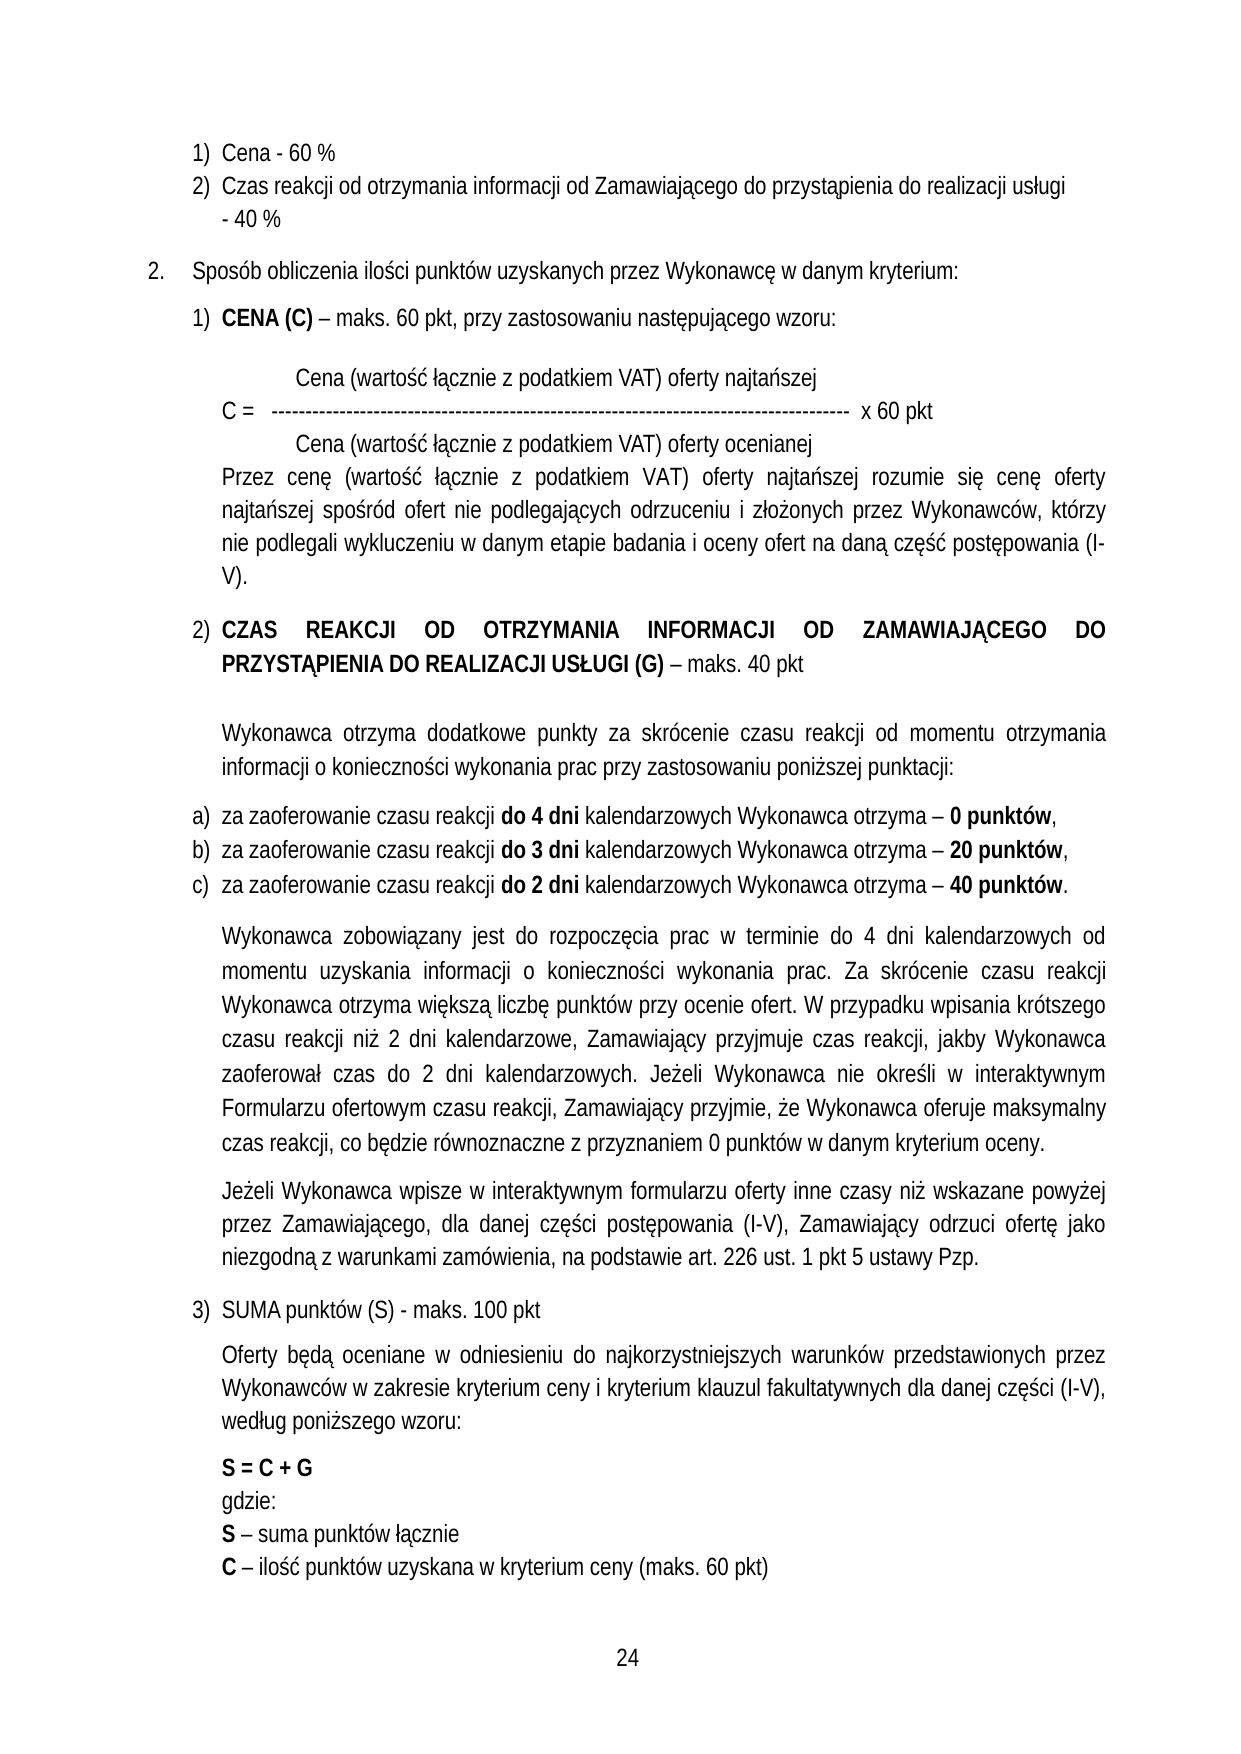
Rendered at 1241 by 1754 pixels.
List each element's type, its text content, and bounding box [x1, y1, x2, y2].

text C = ------------------------------------------------------------------------------------- x 60 pkt [222, 396, 1107, 425]
list za zaoferowanie czasu reakcji do 4 dni kalendarzowych Wykonawca otrzyma – 0 punktów, [192, 801, 1107, 830]
text 3) SUMA punktów (S) - maks. 100 pkt [192, 1295, 1107, 1324]
text 2) CZAS REAKCJI OD OTRZYMANIA INFORMACJI OD ZAMAWIAJĄCEGO DO PRZYSTĄPIENIA DO REALIZACJI USŁUGI (G) – maks. 40 pkt [192, 615, 1107, 678]
text 1) CENA (C) – maks. 60 pkt, przy zastosowaniu następującego wzoru: [192, 303, 1107, 332]
list S = C + G [222, 1453, 1107, 1482]
list Wykonawca zobowiązany jest do rozpoczęcia prac w terminie do 4 dni kalendarzowych od momentu uzyskania informacji o konieczności wykonania prac. Za skrócenie czasu reakcji Wykonawca otrzyma większą liczbę punktów przy ocenie ofert. W przypadku wpisania krótszego czasu reakcji niż 2 dni kalendarzowe, Zamawiający przyjmuje czas reakcji, jakby Wykonawca zaoferował czas do 2 dni kalendarzowych. Jeżeli Wykonawca nie określi w interaktywnym Formularzu ofertowym czasu reakcji, Zamawiający przyjmie, że Wykonawca oferuje maksymalny czas reakcji, co będzie równoznaczne z przyznaniem 0 punktów w danym kryterium oceny. [222, 921, 1107, 1156]
list C – ilość punktów uzyskana w kryterium ceny (maks. 60 pkt) [222, 1552, 1107, 1580]
list Przez cenę (wartość łącznie z podatkiem VAT) oferty najtańszej rozumie się cenę oferty najtańszej spośród ofert nie podlegających odrzuceniu i złożonych przez Wykonawców, którzy nie podlegali wykluczeniu w danym etapie badania i oceny ofert na daną część postępowania (I-V). [222, 462, 1107, 589]
list Czas reakcji od otrzymania informacji od Zamawiającego do przystąpienia do realizacji usługi - 40 % [192, 171, 1107, 233]
list Cena - 60 % [192, 138, 1107, 167]
list gdzie: [222, 1486, 1107, 1514]
text Cena (wartość łącznie z podatkiem VAT) oferty ocenianej [222, 429, 1107, 458]
list Sposób obliczenia ilości punktów uzyskanych przez Wykonawcę w danym kryterium: [148, 256, 1107, 285]
text Wykonawca otrzyma dodatkowe punkty za skrócenie czasu reakcji od momentu otrzymania informacji o konieczności wykonania prac przy zastosowaniu poniższej punktacji: [222, 718, 1107, 781]
list za zaoferowanie czasu reakcji do 2 dni kalendarzowych Wykonawca otrzyma – 40 punktów. [192, 870, 1107, 898]
list za zaoferowanie czasu reakcji do 3 dni kalendarzowych Wykonawca otrzyma – 20 punktów, [192, 835, 1107, 864]
text Cena (wartość łącznie z podatkiem VAT) oferty najtańszej [222, 363, 1107, 392]
list Jeżeli Wykonawca wpisze w interaktywnym formularzu oferty inne czasy niż wskazane powyżej przez Zamawiającego, dla danej części postępowania (I-V), Zamawiający odrzuci ofertę jako niezgodną z warunkami zamówienia, na podstawie art. 226 ust. 1 pkt 5 ustawy Pzp. [222, 1176, 1107, 1270]
text Oferty będą oceniane w odniesieniu do najkorzystniejszych warunków przedstawionych przez Wykonawców w zakresie kryterium ceny i kryterium klauzul fakultatywnych dla danej części (I-V), według poniższego wzoru: [222, 1340, 1107, 1435]
list S – suma punktów łącznie [222, 1519, 1107, 1547]
